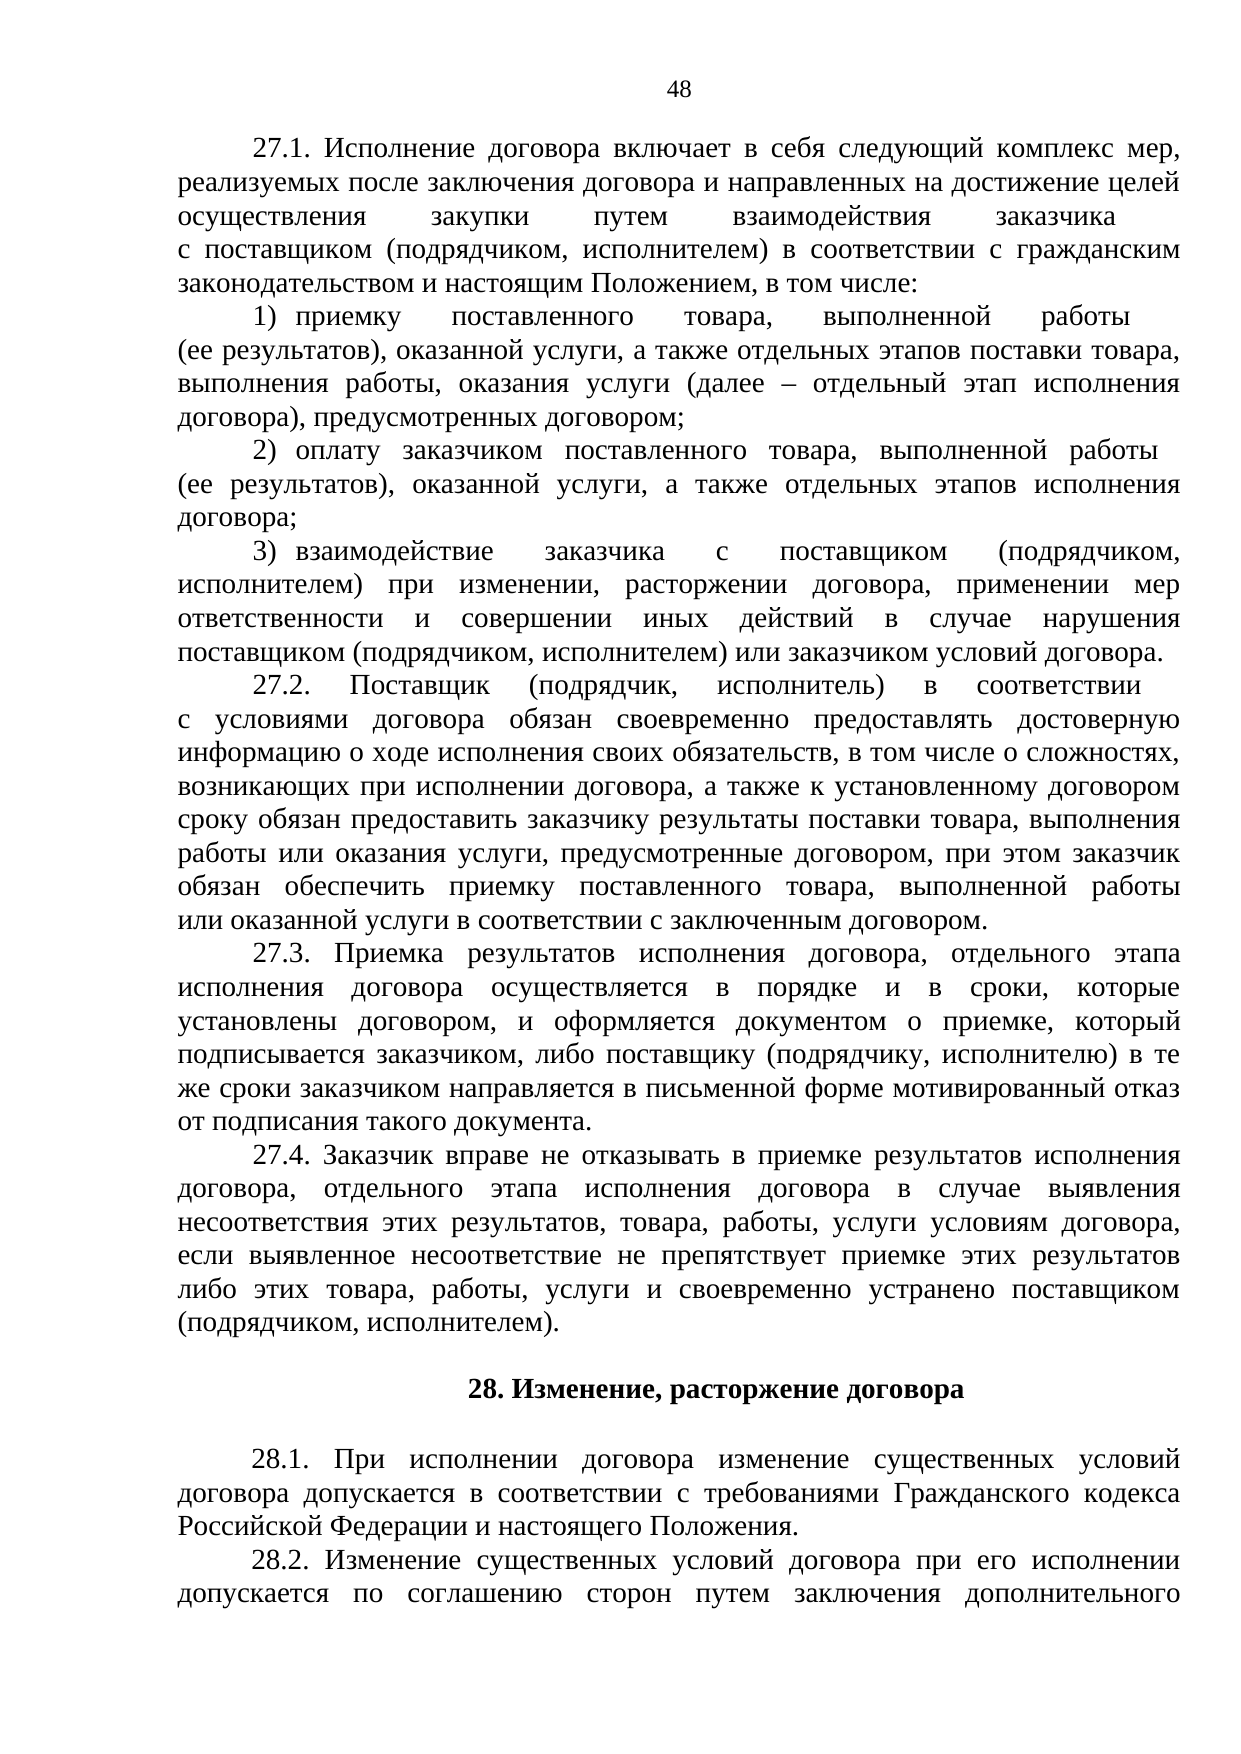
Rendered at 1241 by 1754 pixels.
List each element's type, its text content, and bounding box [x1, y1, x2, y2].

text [177, 1542, 1181, 1609]
text 27.4. Заказчик вправе не отказывать в приемке результатов исполнения договора, отдельного этапа исполнения договора в случае выявления несоответствия этих результатов, товара, работы, услуги условиям договора, если выявленное несоответствие не препятствует приемке этих результатов либо этих товара, работы, услуги и своевременно устранено поставщиком (подрядчиком, исполнителем). [177, 1137, 1181, 1338]
text 27.2. Поставщик (подрядчик, исполнитель) в соответствии с условиями договора обязан своевременно предоставлять достоверную информацию о ходе исполнения своих обязательств, в том числе о сложностях, возникающих при исполнении договора, а также к установленному договором сроку обязан предоставить заказчику результаты поставки товара, выполнения работы или оказания услуги, предусмотренные договором, при этом заказчик обязан обеспечить приемку поставленного товара, выполненной работы или оказанной услуги в соответствии с заключенным договором. [177, 667, 1181, 936]
list взаимодействие заказчика с поставщиком (подрядчиком, исполнителем) при изменении, расторжении договора, применении мер ответственности и совершении иных действий в случае нарушения поставщиком (подрядчиком, исполнителем) или заказчиком условий договора. [177, 533, 1181, 667]
text 27.3. Приемка результатов исполнения договора, отдельного этапа исполнения договора осуществляется в порядке и в сроки, которые установлены договором, и оформляется документом о приемке, который подписывается заказчиком, либо поставщику (подрядчику, исполнителю) в те же сроки заказчиком направляется в письменной форме мотивированный отказ от подписания такого документа. [177, 936, 1181, 1137]
list приемку поставленного товара, выполненной работы (ее результатов), оказанной услуги, а также отдельных этапов поставки товара, выполнения работы, оказания услуги (далее – отдельный этап исполнения договора), предусмотренных договором; [177, 298, 1181, 432]
list 27.1. Исполнение договора включает в себя следующий комплекс мер, реализуемых после заключения договора и направленных на достижение целей осуществления закупки путем взаимодействия заказчика с поставщиком (подрядчиком, исполнителем) в соответствии с гражданским законодательством и настоящим Положением, в том числе: [177, 131, 1181, 298]
list оплату заказчиком поставленного товара, выполненной работы (ее результатов), оказанной услуги, а также отдельных этапов исполнения договора; [177, 432, 1181, 533]
text 28.1. При исполнении договора изменение существенных условий договора допускается в соответствии с требованиями Гражданского кодекса Российской Федерации и настоящего Положения. [177, 1441, 1181, 1542]
subtitle 28. Изменение, расторжение договора [177, 1372, 1181, 1405]
